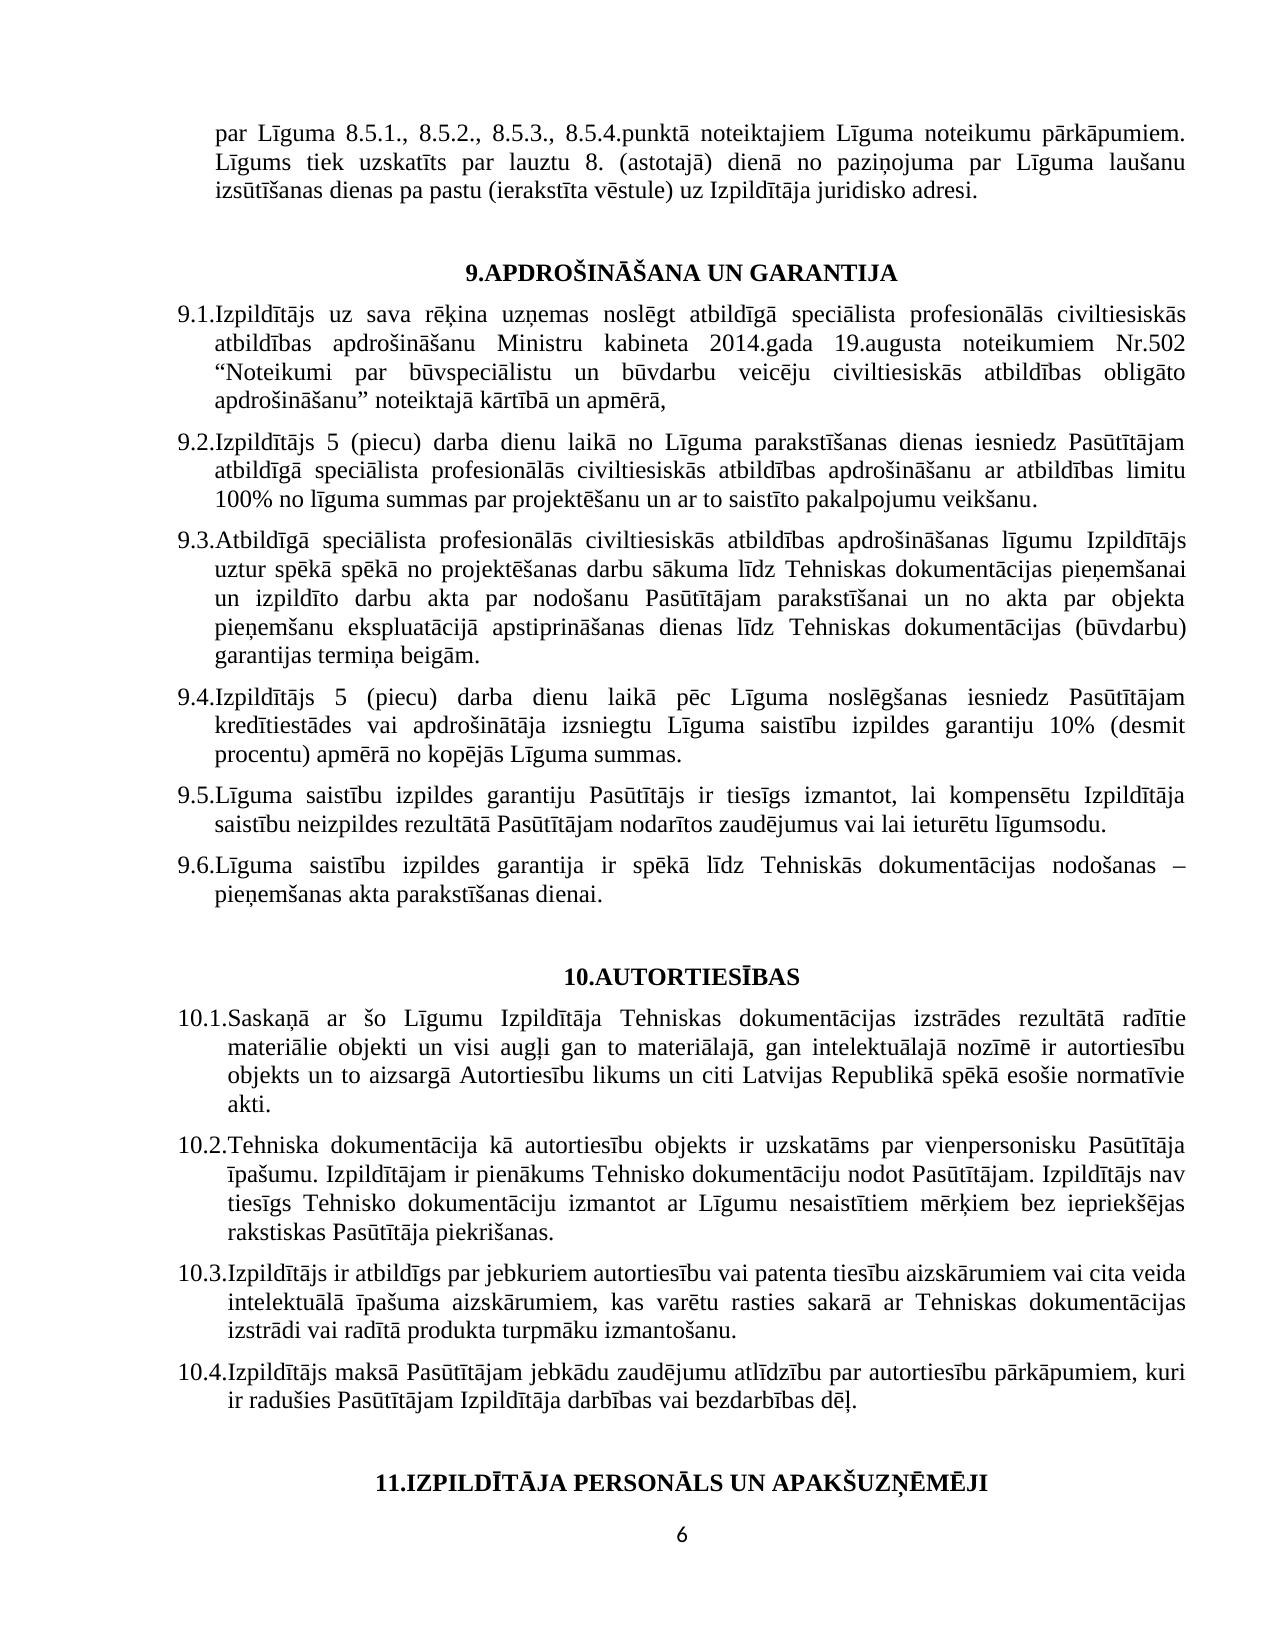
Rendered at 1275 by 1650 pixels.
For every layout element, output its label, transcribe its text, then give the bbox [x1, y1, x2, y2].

text 9.2.Izpildītājs 5 (piecu) darba dienu laikā no Līguma parakstīšanas dienas iesniedz Pasūtītājam atbildīgā speciālista profesionālās civiltiesiskās atbildības apdrošināšanu ar atbildības limitu 100% no līguma summas par projektēšanu un ar to saistīto pakalpojumu veikšanu. [177, 427, 1186, 513]
text 9.6.Līguma saistību izpildes garantija ir spēkā līdz Tehniskās dokumentācijas nodošanas – pieņemšanas akta parakstīšanas dienai. [177, 851, 1186, 908]
text 9.4.Izpildītājs 5 (piecu) darba dienu laikā pēc Līguma noslēgšanas iesniedz Pasūtītājam kredītiestādes vai apdrošinātāja izsniegtu Līguma saistību izpildes garantiju 10% (desmit procentu) apmērā no kopējās Līguma summas. [177, 682, 1186, 768]
text 10.AUTORTIESĪBAS [177, 962, 1186, 991]
text 11.IZPILDĪTĀJA PERSONĀLS UN APAKŠUZŅĒMĒJI [177, 1468, 1186, 1497]
text 10.2.Tehniska dokumentācija kā autortiesību objekts ir uzskatāms par vienpersonisku Pasūtītāja īpašumu. Izpildītājam ir pienākums Tehnisko dokumentāciju nodot Pasūtītājam. Izpildītājs nav tiesīgs Tehnisko dokumentāciju izmantot ar Līgumu nesaistītiem mērķiem bez iepriekšējas rakstiskas Pasūtītāja piekrišanas. [177, 1131, 1186, 1246]
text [177, 118, 1186, 204]
text 10.1.Saskaņā ar šo Līgumu Izpildītāja Tehniskas dokumentācijas izstrādes rezultātā radītie materiālie objekti un visi augļi gan to materiālajā, gan intelektuālajā nozīmē ir autortiesību objekts un to aizsargā Autortiesību likums un citi Latvijas Republikā spēkā esošie normatīvie akti. [177, 1003, 1186, 1118]
text 10.4.Izpildītājs maksā Pasūtītājam jebkādu zaudējumu atlīdzību par autortiesību pārkāpumiem, kuri ir radušies Pasūtītājam Izpildītāja darbības vai bezdarbības dēļ. [177, 1357, 1186, 1414]
text 9.5.Līguma saistību izpildes garantiju Pasūtītājs ir tiesīgs izmantot, lai kompensētu Izpildītāja saistību neizpildes rezultātā Pasūtītājam nodarītos zaudējumus vai lai ieturētu līgumsodu. [177, 781, 1186, 838]
text 9.1.Izpildītājs uz sava rēķina uzņemas noslēgt atbildīgā speciālista profesionālās civiltiesiskās atbildības apdrošināšanu Ministru kabineta 2014.gada 19.augusta noteikumiem Nr.502 “Noteikumi par būvspeciālistu un būvdarbu veicēju civiltiesiskās atbildības obligāto apdrošināšanu” noteiktajā kārtībā un apmērā, [177, 299, 1186, 414]
text 9.3.Atbildīgā speciālista profesionālās civiltiesiskās atbildības apdrošināšanas līgumu Izpildītājs uztur spēkā spēkā no projektēšanas darbu sākuma līdz Tehniskas dokumentācijas pieņemšanai un izpildīto darbu akta par nodošanu Pasūtītājam parakstīšanai un no akta par objekta pieņemšanu ekspluatācijā apstiprināšanas dienas līdz Tehniskas dokumentācijas (būvdarbu) garantijas termiņa beigām. [177, 526, 1186, 669]
text 10.3.Izpildītājs ir atbildīgs par jebkuriem autortiesību vai patenta tiesību aizskārumiem vai cita veida intelektuālā īpašuma aizskārumiem, kas varētu rasties sakarā ar Tehniskas dokumentācijas izstrādi vai radītā produkta turpmāku izmantošanu. [177, 1258, 1186, 1344]
text 9.APDROŠINĀŠANA UN GARANTIJA [177, 258, 1186, 287]
